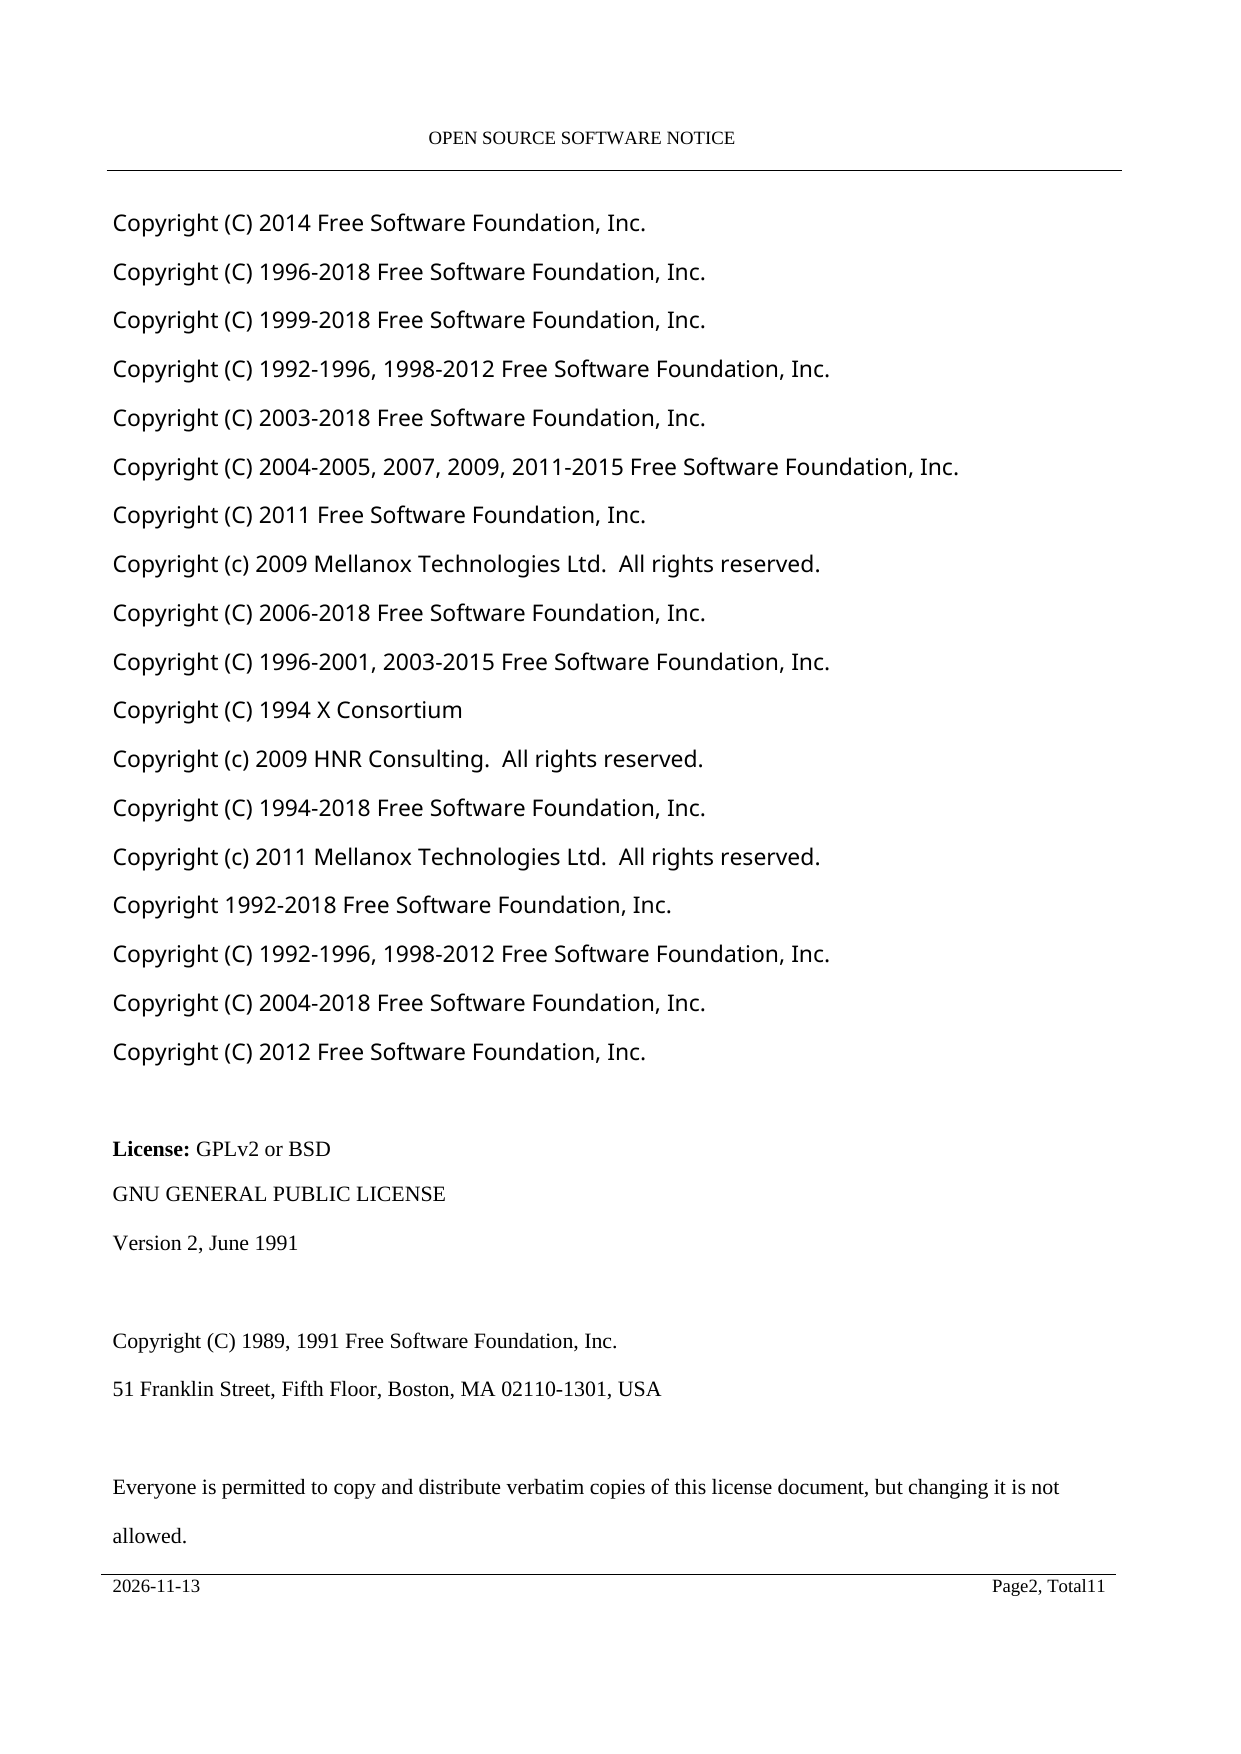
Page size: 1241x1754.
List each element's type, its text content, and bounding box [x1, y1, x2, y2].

text License: GPLv2 or BSD [112, 1133, 1128, 1165]
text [112, 206, 1128, 1116]
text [112, 1178, 1128, 1551]
